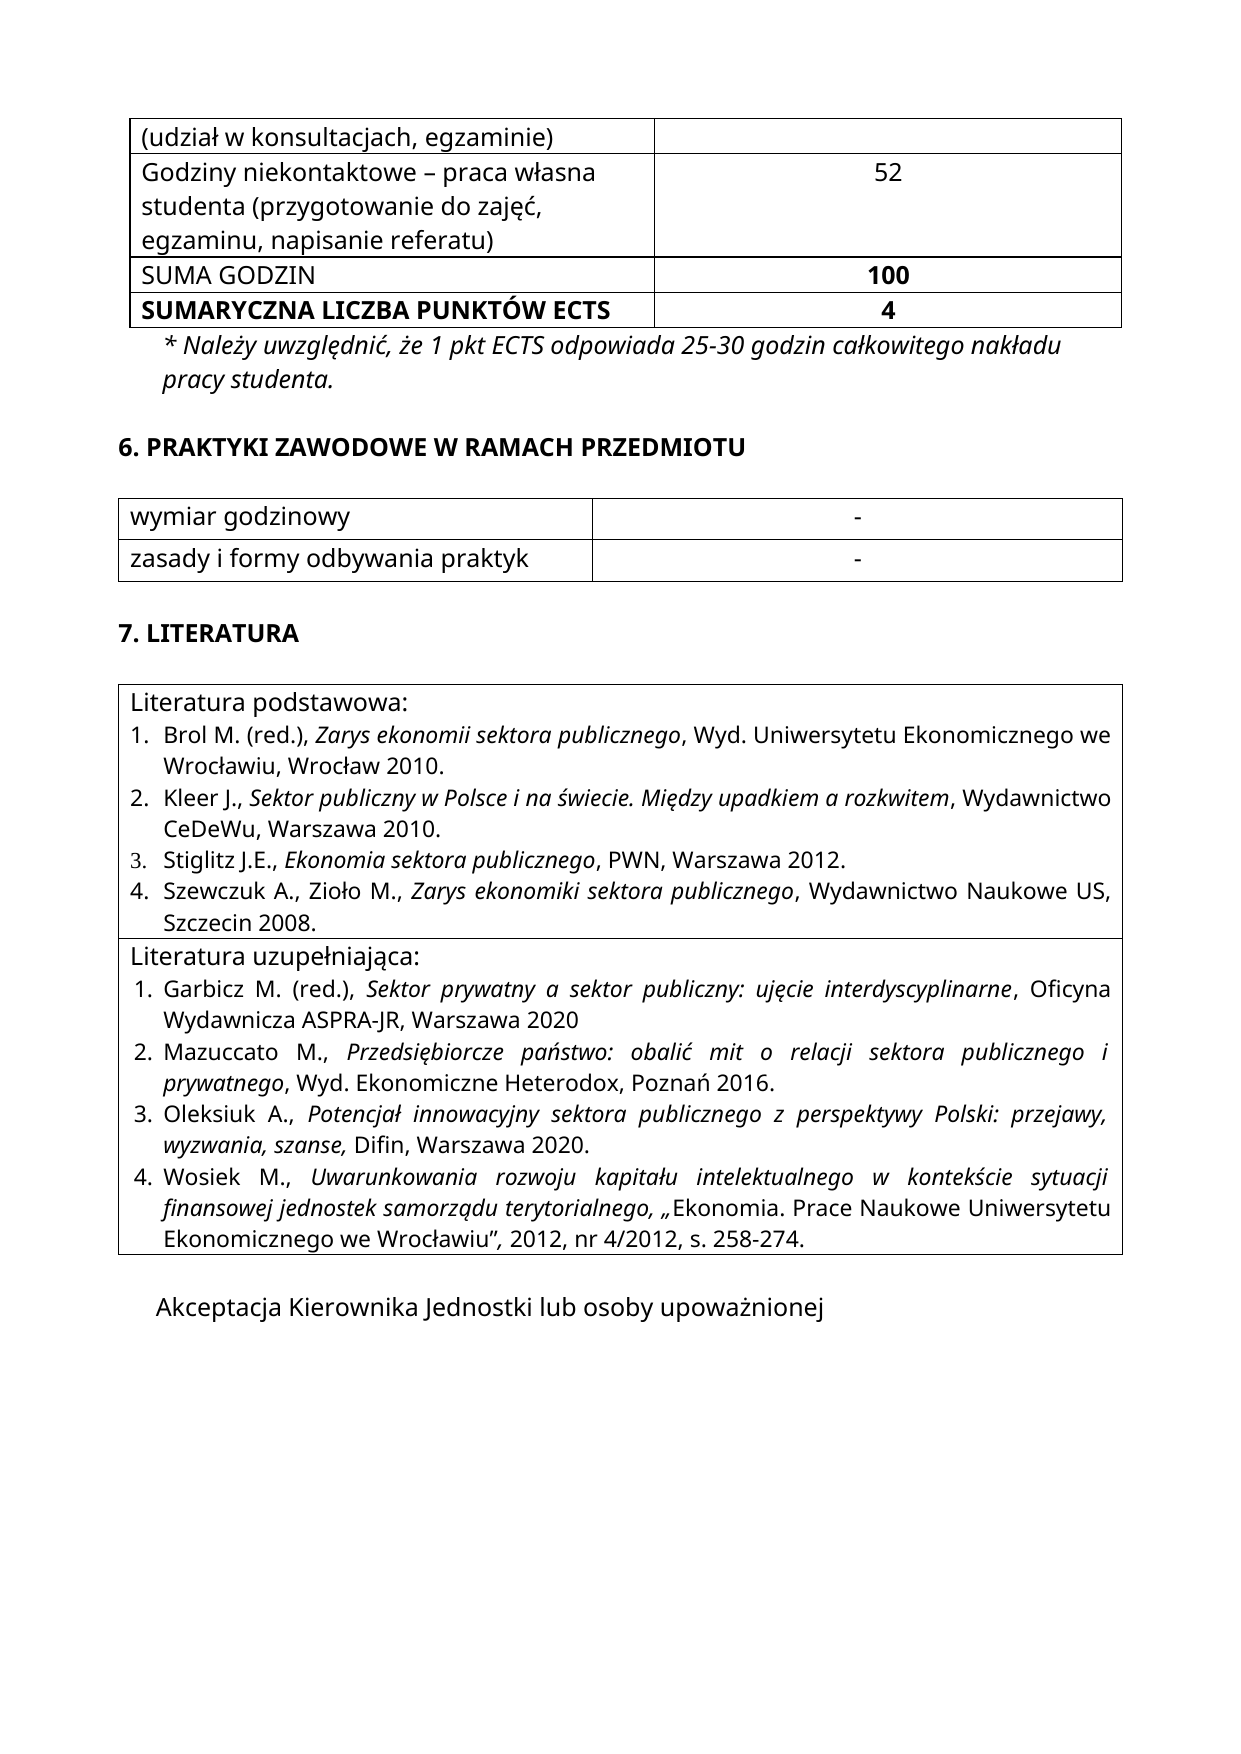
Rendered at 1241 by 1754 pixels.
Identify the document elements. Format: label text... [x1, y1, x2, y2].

table_header wymiar godzinowy [119, 499, 592, 539]
text 6. PRAKTYKI ZAWODOWE W RAMACH PRZEDMIOTU [118, 430, 1122, 464]
table_cell Literatura uzupełniająca: Garbicz M. (red.), Sektor prywatny a sektor publiczny: ujęcie interdyscyplinarne, Oficyna Wydawnicza ASPRA-JR, Warszawa 2020 Mazuccato M., Przedsiębiorcze państwo: obalić mit o relacji sektora publicznego i prywatnego, Wyd. Ekonomiczne Heterodox, Poznań 2016. Oleksiuk A., Potencjał innowacyjny sektora publicznego z perspektywy Polski: przejawy, wyzwania, szanse, Difin, Warszawa 2020. Wosiek M., Uwarunkowania rozwoju kapitału intelektualnego w kontekście sytuacji finansowej jednostek samorządu terytorialnego, „Ekonomia. Prace Naukowe Uniwersytetu Ekonomicznego we Wrocławiu”, 2012, nr 4/2012, s. 258-274. [119, 939, 1122, 1254]
table_cell 4 [655, 293, 1121, 327]
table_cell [131, 119, 654, 153]
table_header - [593, 499, 1122, 539]
table_cell zasady i formy odbywania praktyk [119, 540, 592, 581]
text 7. LITERATURA [118, 616, 1122, 650]
table_cell Godziny niekontaktowe – praca własna studenta (przygotowanie do zajęć, egzaminu, napisanie referatu) [131, 154, 654, 256]
text * Należy uwzględnić, że 1 pkt ECTS odpowiada 25-30 godzin całkowitego nakładu pracy studenta. [162, 328, 1122, 396]
text Akceptacja Kierownika Jednostki lub osoby upoważnionej [156, 1289, 1122, 1323]
table_cell SUMA GODZIN [131, 258, 654, 292]
table_cell 3 [655, 119, 1121, 153]
table_header Literatura podstawowa: Brol M. (red.), Zarys ekonomii sektora publicznego, Wyd. Uniwersytetu Ekonomicznego we Wrocławiu, Wrocław 2010. Kleer J., Sektor publiczny w Polsce i na świecie. Między upadkiem a rozkwitem, Wydawnictwo CeDeWu, Warszawa 2010. Stiglitz J.E., Ekonomia sektora publicznego, PWN, Warszawa 2012. Szewczuk A., Zioło M., Zarys ekonomiki sektora publicznego, Wydawnictwo Naukowe US, Szczecin 2008. [119, 685, 1122, 938]
table_cell 52 [655, 154, 1121, 256]
table_cell SUMARYCZNA LICZBA PUNKTÓW ECTS [131, 293, 654, 327]
table_cell - [593, 540, 1122, 581]
table_cell 100 [655, 258, 1121, 292]
